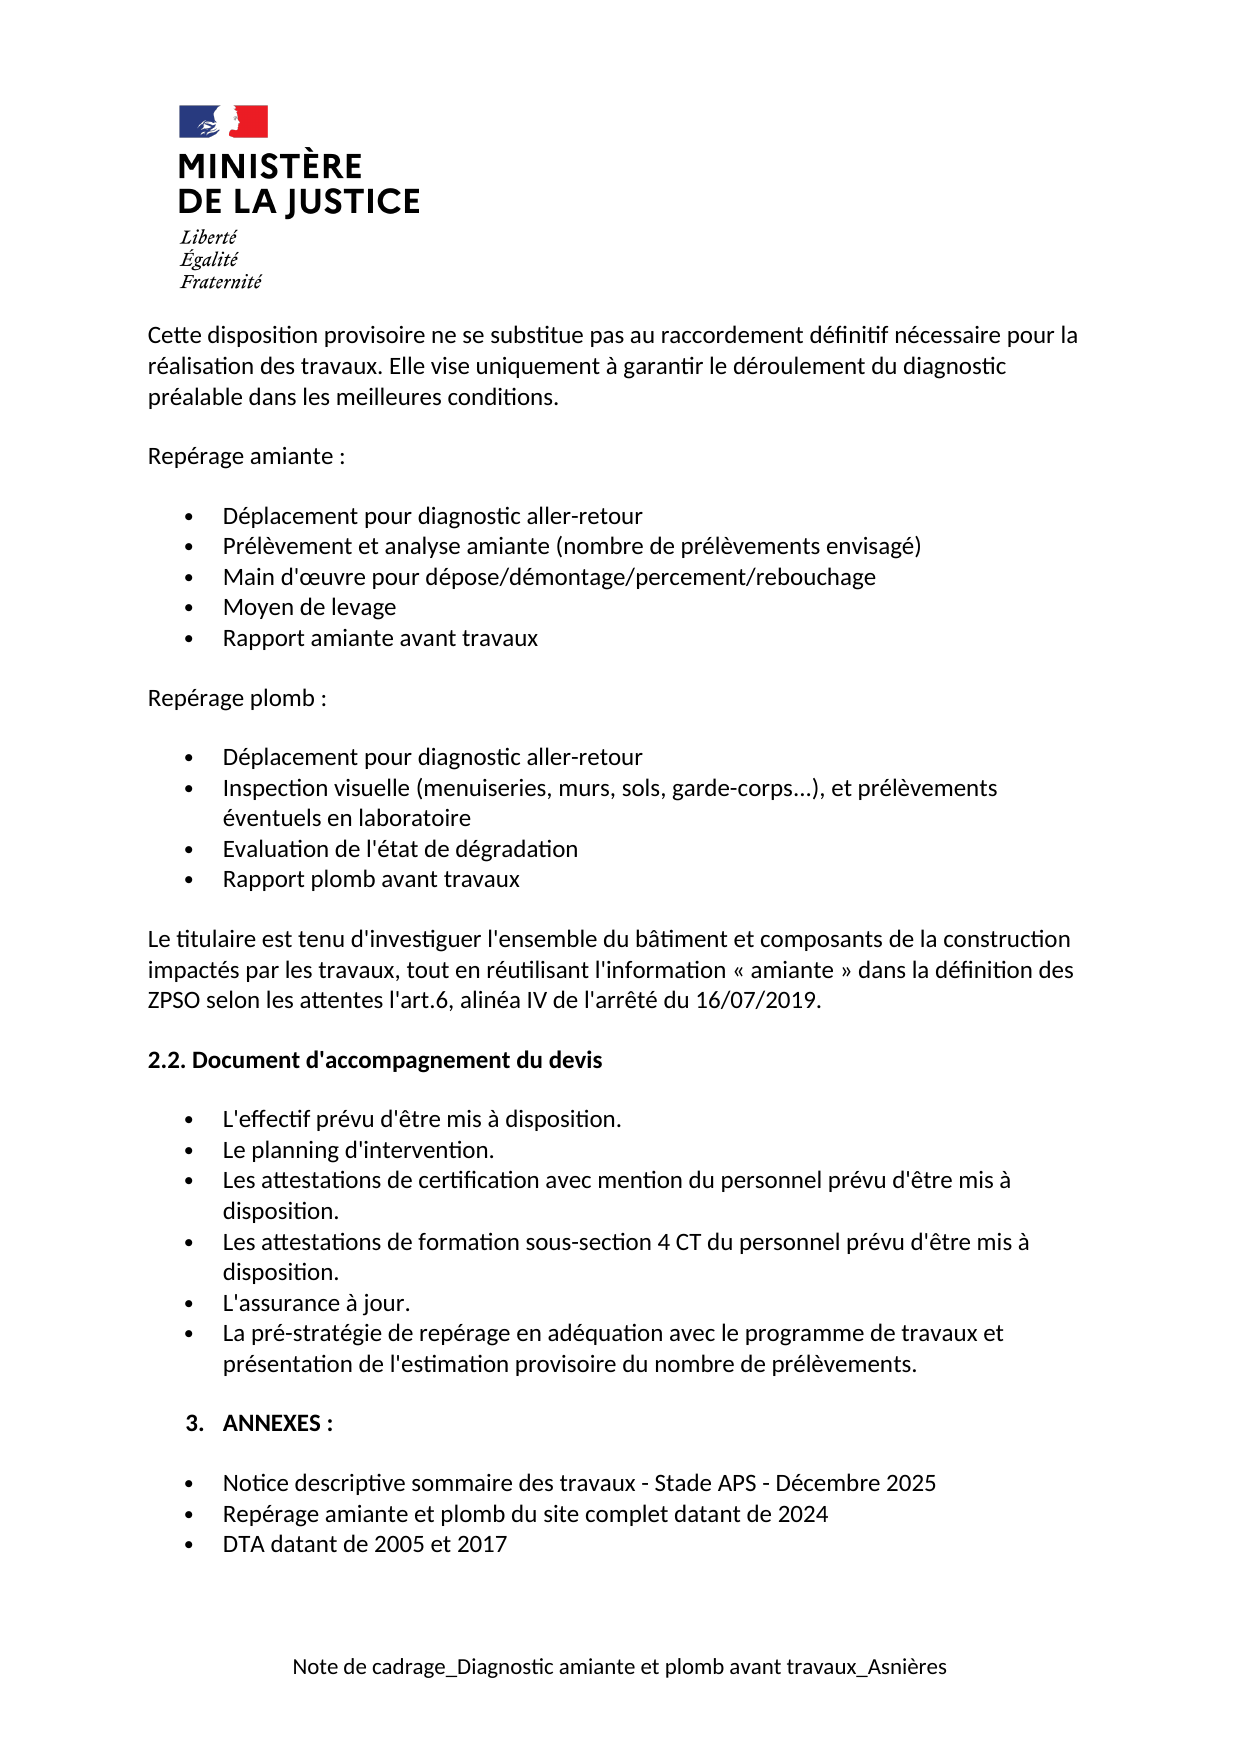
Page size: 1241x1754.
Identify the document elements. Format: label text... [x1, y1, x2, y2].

text Repérage plomb : [148, 682, 1093, 712]
list Le planning d'intervention. [185, 1134, 1093, 1165]
list Prélèvement et analyse amiante (nombre de prélèvements envisagé) [185, 531, 1093, 561]
list Les attestations de formation sous-section 4 CT du personnel prévu d'être mis à disposition. [185, 1226, 1093, 1287]
list Déplacement pour diagnostic aller-retour [185, 500, 1093, 531]
list Les attestations de certification avec mention du personnel prévu d'être mis à disposition. [185, 1165, 1093, 1226]
list Déplacement pour diagnostic aller-retour [185, 741, 1093, 772]
list L'assurance à jour. [185, 1287, 1093, 1317]
list Rapport plomb avant travaux [185, 863, 1093, 894]
picture [147, 73, 451, 320]
list Moyen de levage [185, 592, 1093, 622]
text Repérage amiante : [148, 440, 1093, 471]
list Rapport amiante avant travaux [185, 622, 1093, 653]
text Le titulaire est tenu d'investiguer l'ensemble du bâtiment et composants de la construction impactés par les travaux, tout en réutilisant l'information « amiante » dans la définition des ZPSO selon les attentes l'art.6, alinéa IV de l'arrêté du 16/07/2019. [148, 923, 1093, 1015]
list Evaluation de l'état de dégradation [185, 833, 1093, 863]
list DTA datant de 2005 et 2017 [185, 1528, 1093, 1559]
list Repérage amiante et plomb du site complet datant de 2024 [185, 1498, 1093, 1528]
text Cette disposition provisoire ne se substitue pas au raccordement définitif nécessaire pour la réalisation des travaux. Elle vise uniquement à garantir le déroulement du diagnostic préalable dans les meilleures conditions. [148, 319, 1093, 411]
list Main d'œuvre pour dépose/démontage/percement/rebouchage [185, 561, 1093, 592]
text 2.2. Document d'accompagnement du devis [148, 1044, 1093, 1074]
list L'effectif prévu d'être mis à disposition. [185, 1104, 1093, 1134]
list Notice descriptive sommaire des travaux - Stade APS - Décembre 2025 [185, 1467, 1093, 1498]
list ANNEXES : [185, 1407, 1093, 1438]
list La pré-stratégie de repérage en adéquation avec le programme de travaux et présentation de l'estimation provisoire du nombre de prélèvements. [185, 1317, 1093, 1378]
list Inspection visuelle (menuiseries, murs, sols, garde-corps...), et prélèvements éventuels en laboratoire [185, 772, 1093, 833]
